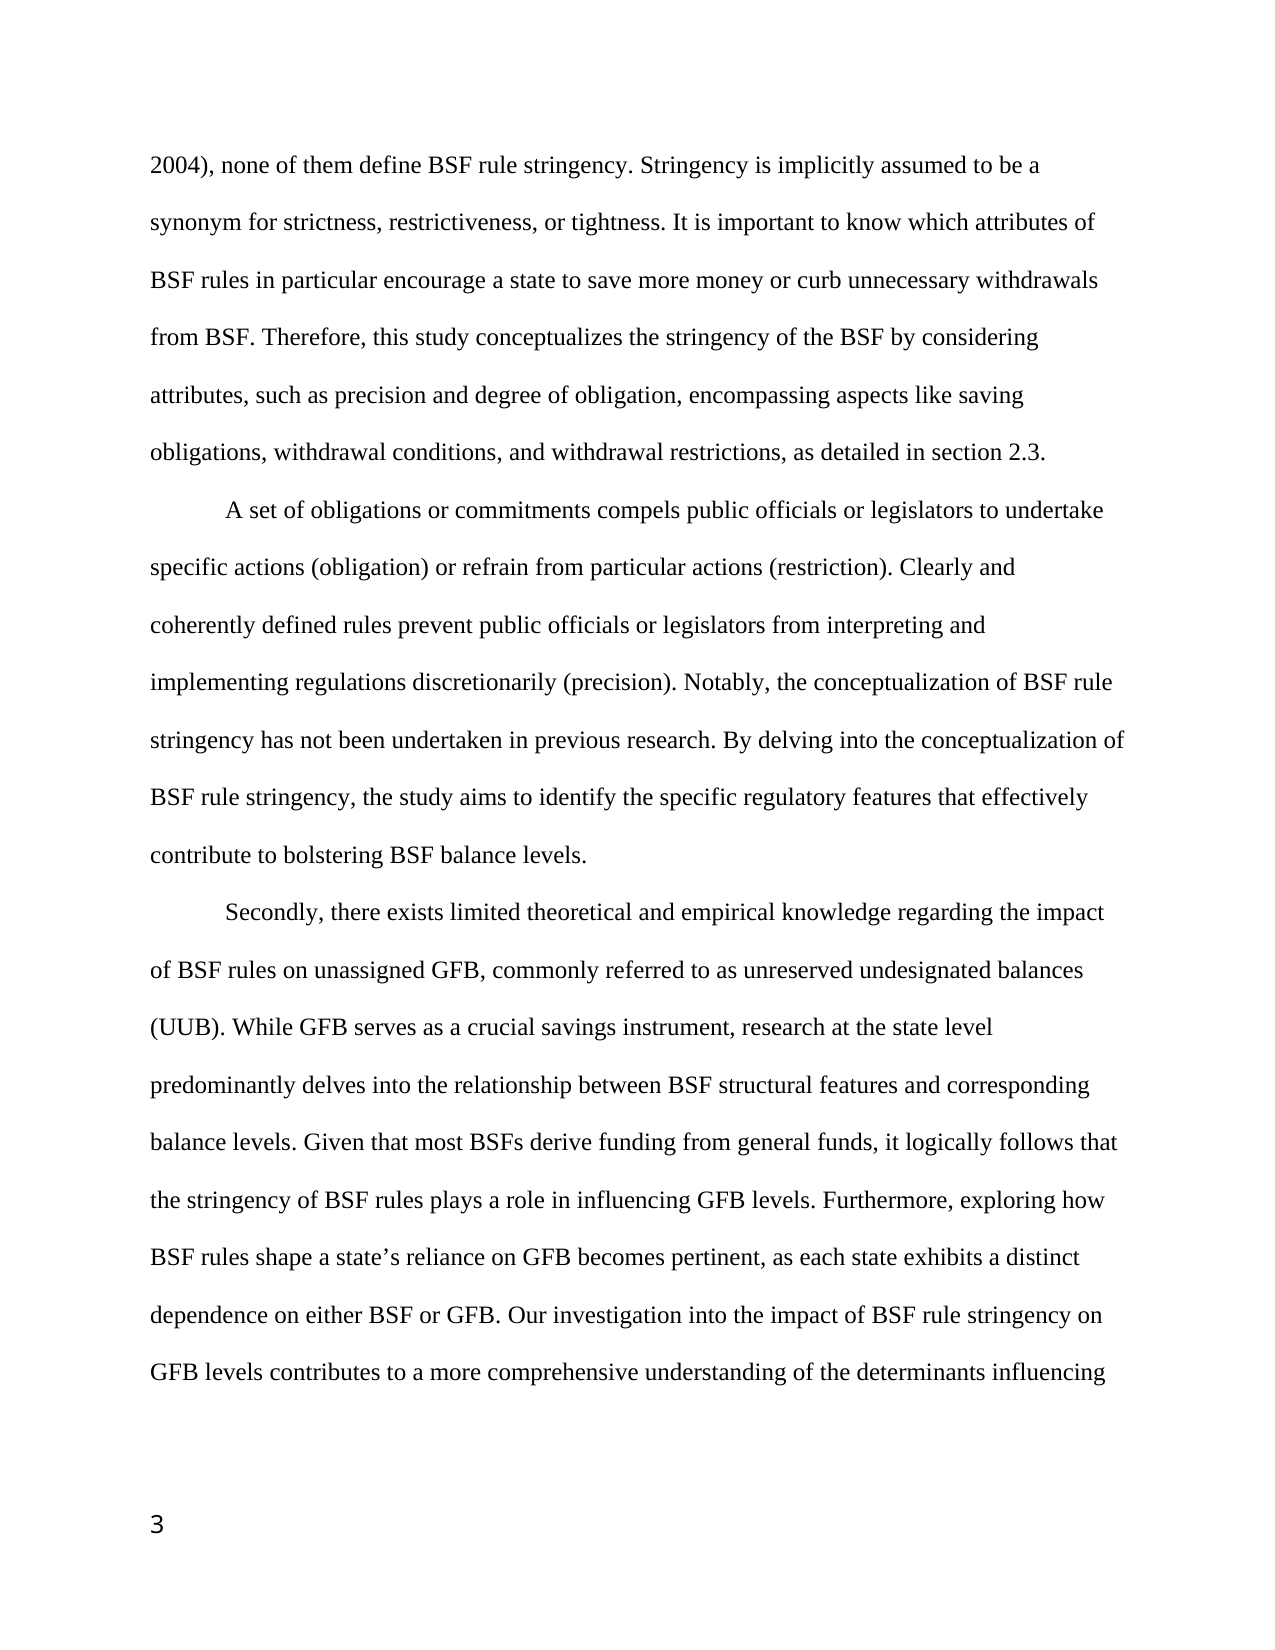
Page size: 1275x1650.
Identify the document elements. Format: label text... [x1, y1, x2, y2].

text A set of obligations or commitments compels public officials or legislators to undertake specific actions (obligation) or refrain from particular actions (restriction). Clearly and coherently defined rules prevent public officials or legislators from interpreting and implementing regulations discretionarily (precision). Notably, the conceptualization of BSF rule stringency has not been undertaken in previous research. By delving into the conceptualization of BSF rule stringency, the study aims to identify the specific regulatory features that effectively contribute to bolstering BSF balance levels. [150, 495, 1125, 869]
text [150, 150, 1125, 466]
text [150, 897, 1125, 1386]
